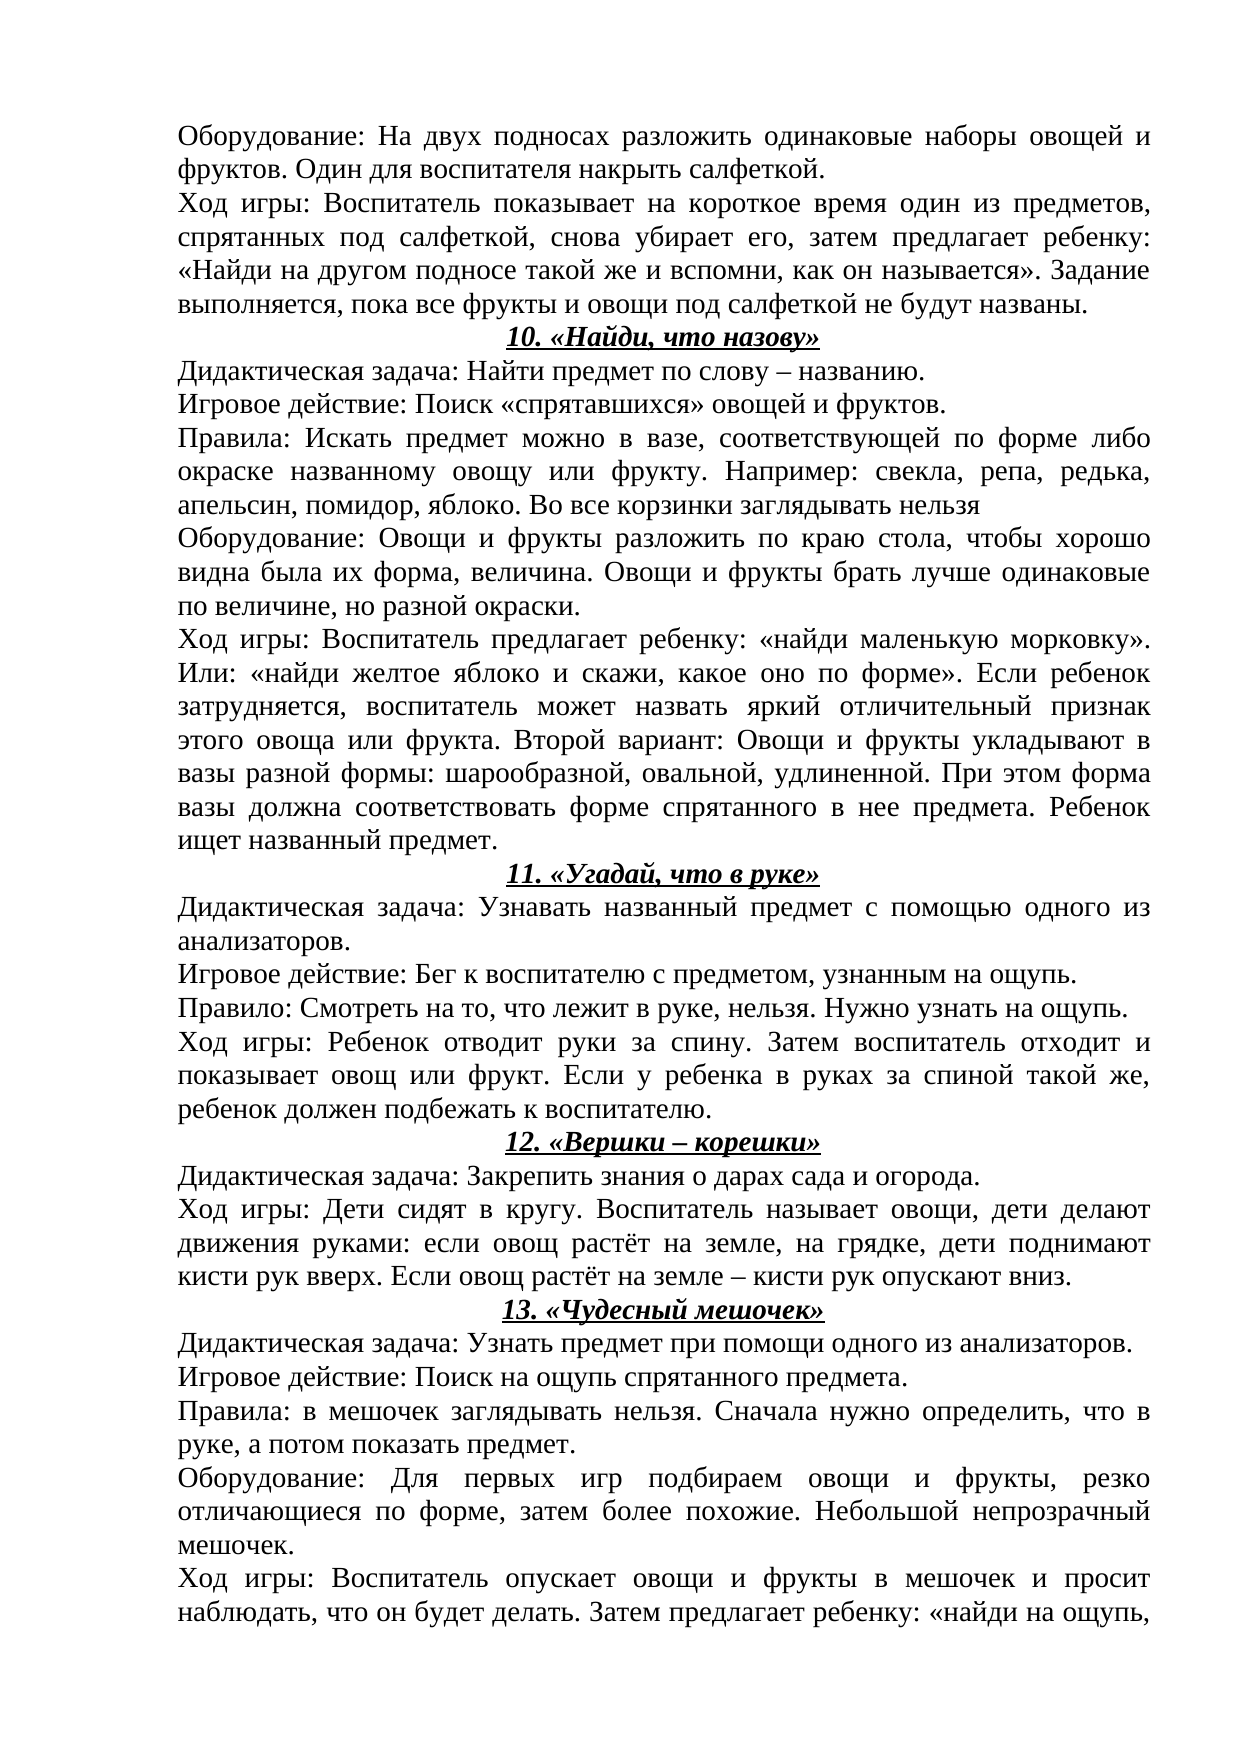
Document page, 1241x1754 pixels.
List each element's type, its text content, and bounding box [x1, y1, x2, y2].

text Оборудование: Овощи и фрукты разложить по краю стола, чтобы хорошо видна была их форма, величина. Овощи и фрукты брать лучше одинаковые по величине, но разной окраски. [177, 521, 1152, 621]
text Игровое действие: Поиск «спрятавшихся» овощей и фруктов. [177, 386, 1152, 420]
text 10. «Найди, что назову» [177, 319, 1152, 353]
text Дидактическая задача: Закрепить знания о дарах сада и огорода. [177, 1158, 1152, 1191]
text Игровое действие: Поиск на ощупь спрятанного предмета. [177, 1359, 1152, 1393]
text 12. «Вершки – корешки» [177, 1124, 1152, 1158]
text Дидактическая задача: Узнать предмет при помощи одного из анализаторов. [177, 1326, 1152, 1359]
text Правило: Смотреть на то, что лежит в руке, нельзя. Нужно узнать на ощупь. [177, 990, 1152, 1024]
text Оборудование: На двух подносах разложить одинаковые наборы овощей и фруктов. Один для воспитателя накрыть салфеткой. [177, 118, 1152, 185]
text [177, 1560, 1152, 1627]
text Ход игры: Дети сидят в кругу. Воспитатель называет овощи, дети делают движения руками: если овощ растёт на земле, на грядке, дети поднимают кисти рук вверх. Если овощ растёт на земле – кисти рук опускают вниз. [177, 1191, 1152, 1292]
text 13. «Чудесный мешочек» [177, 1292, 1152, 1326]
text Оборудование: Для первых игр подбираем овощи и фрукты, резко отличающиеся по форме, затем более похожие. Небольшой непрозрачный мешочек. [177, 1460, 1152, 1560]
text 11. «Угадай, что в руке» [177, 856, 1152, 889]
text Ход игры: Воспитатель предлагает ребенку: «найди маленькую морковку». Или: «найди желтое яблоко и скажи, какое оно по форме». Если ребенок затрудняется, воспитатель может назвать яркий отличительный признак этого овоща или фрукта. Второй вариант: Овощи и фрукты укладывают в вазы разной формы: шарообразной, овальной, удлиненной. При этом форма вазы должна соответствовать форме спрятанного в нее предмета. Ребенок ищет названный предмет. [177, 621, 1152, 856]
text Правила: в мешочек заглядывать нельзя. Сначала нужно определить, что в руке, а потом показать предмет. [177, 1393, 1152, 1460]
text Игровое действие: Бег к воспитателю с предметом, узнанным на ощупь. [177, 957, 1152, 990]
text Дидактическая задача: Узнавать названный предмет с помощью одного из анализаторов. [177, 889, 1152, 957]
text Дидактическая задача: Найти предмет по слову – названию. [177, 353, 1152, 386]
text Правила: Искать предмет можно в вазе, соответствующей по форме либо окраске названному овощу или фрукту. Например: свекла, репа, редька, апельсин, помидор, яблоко. Во все корзинки заглядывать нельзя [177, 420, 1152, 521]
text Ход игры: Ребенок отводит руки за спину. Затем воспитатель отходит и показывает овощ или фрукт. Если у ребенка в руках за спиной такой же, ребенок должен подбежать к воспитателю. [177, 1024, 1152, 1124]
text Ход игры: Воспитатель показывает на короткое время один из предметов, спрятанных под салфеткой, снова убирает его, затем предлагает ребенку: «Найди на другом подносе такой же и вспомни, как он называется». Задание выполняется, пока все фрукты и овощи под салфеткой не будут названы. [177, 185, 1152, 319]
